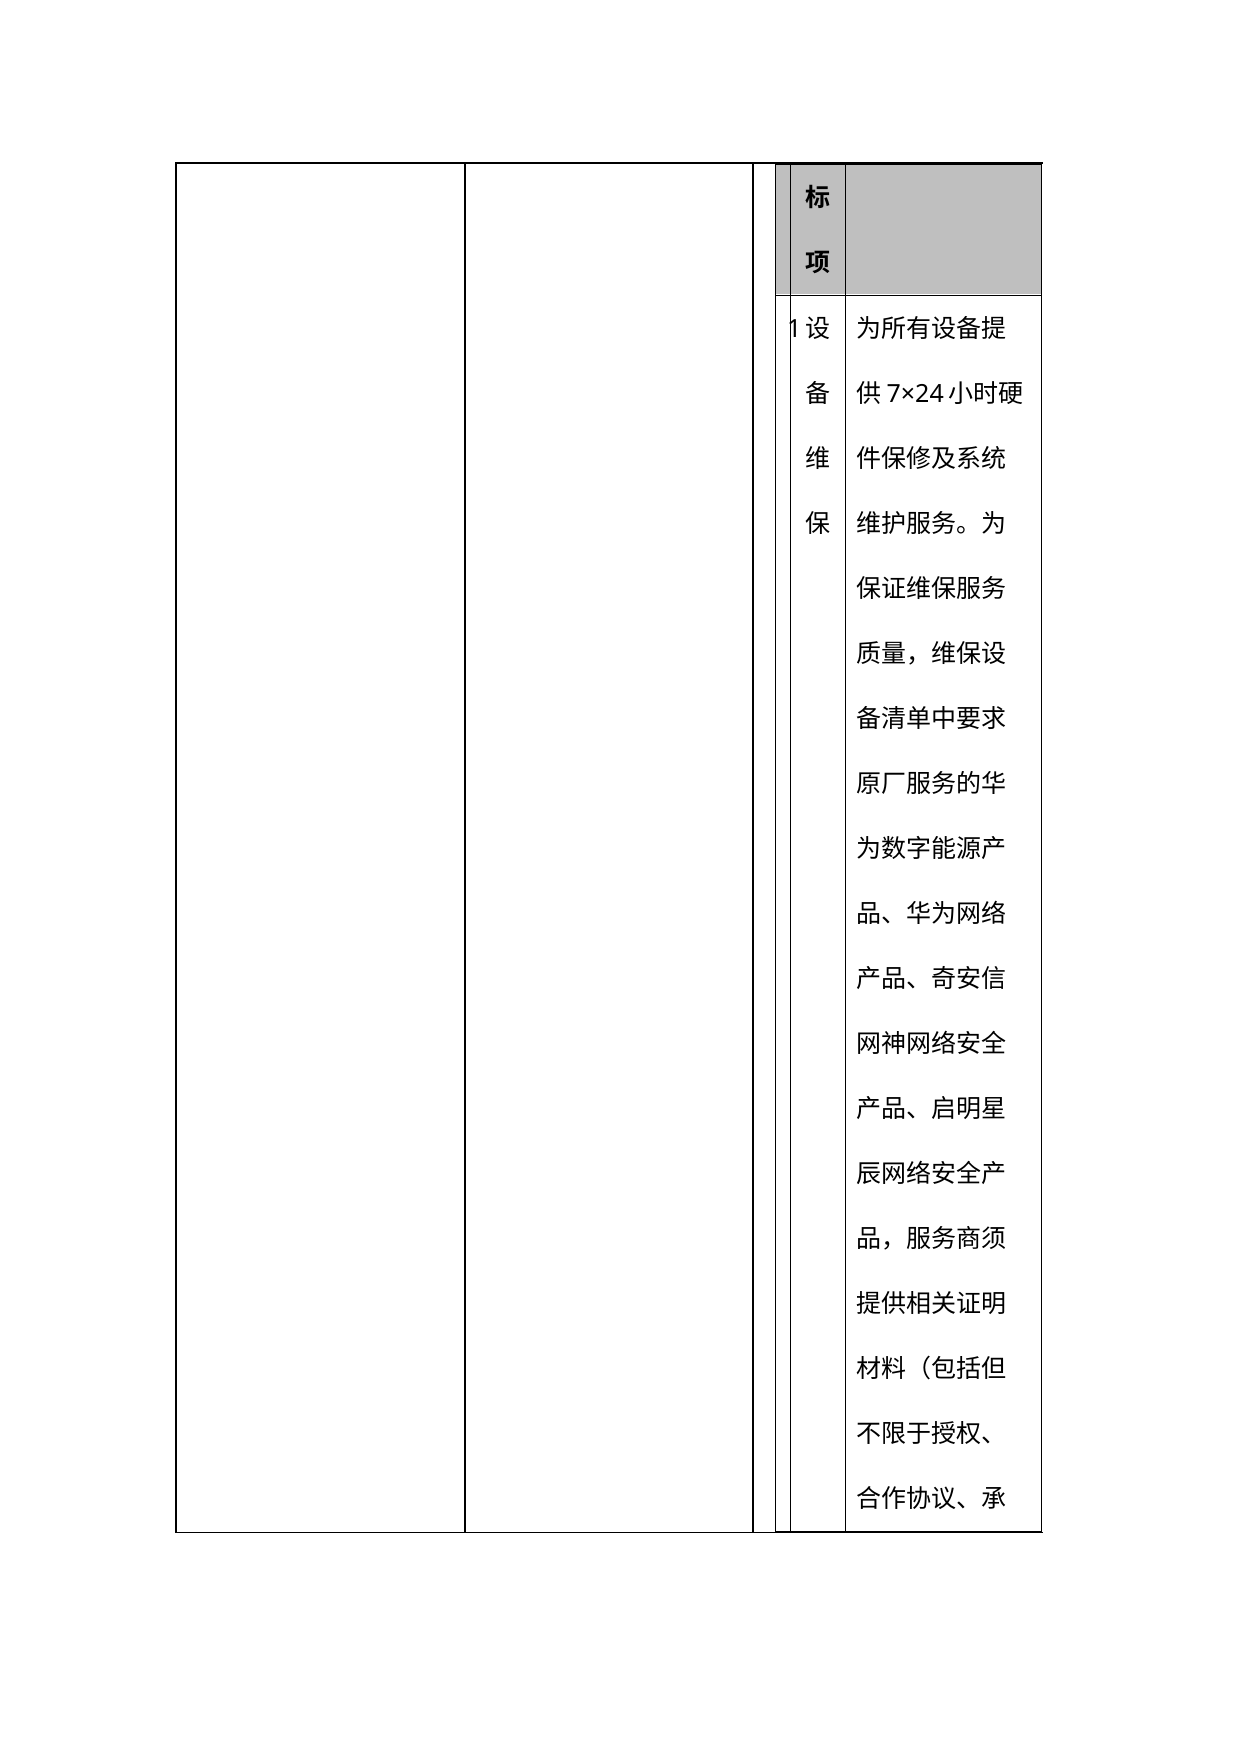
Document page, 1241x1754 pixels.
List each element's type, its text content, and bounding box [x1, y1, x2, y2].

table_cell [846, 296, 1041, 1531]
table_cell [754, 164, 775, 1532]
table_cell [776, 296, 790, 1531]
table_cell 1 [177, 164, 464, 1532]
table_cell [466, 164, 752, 1532]
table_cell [791, 296, 845, 1531]
